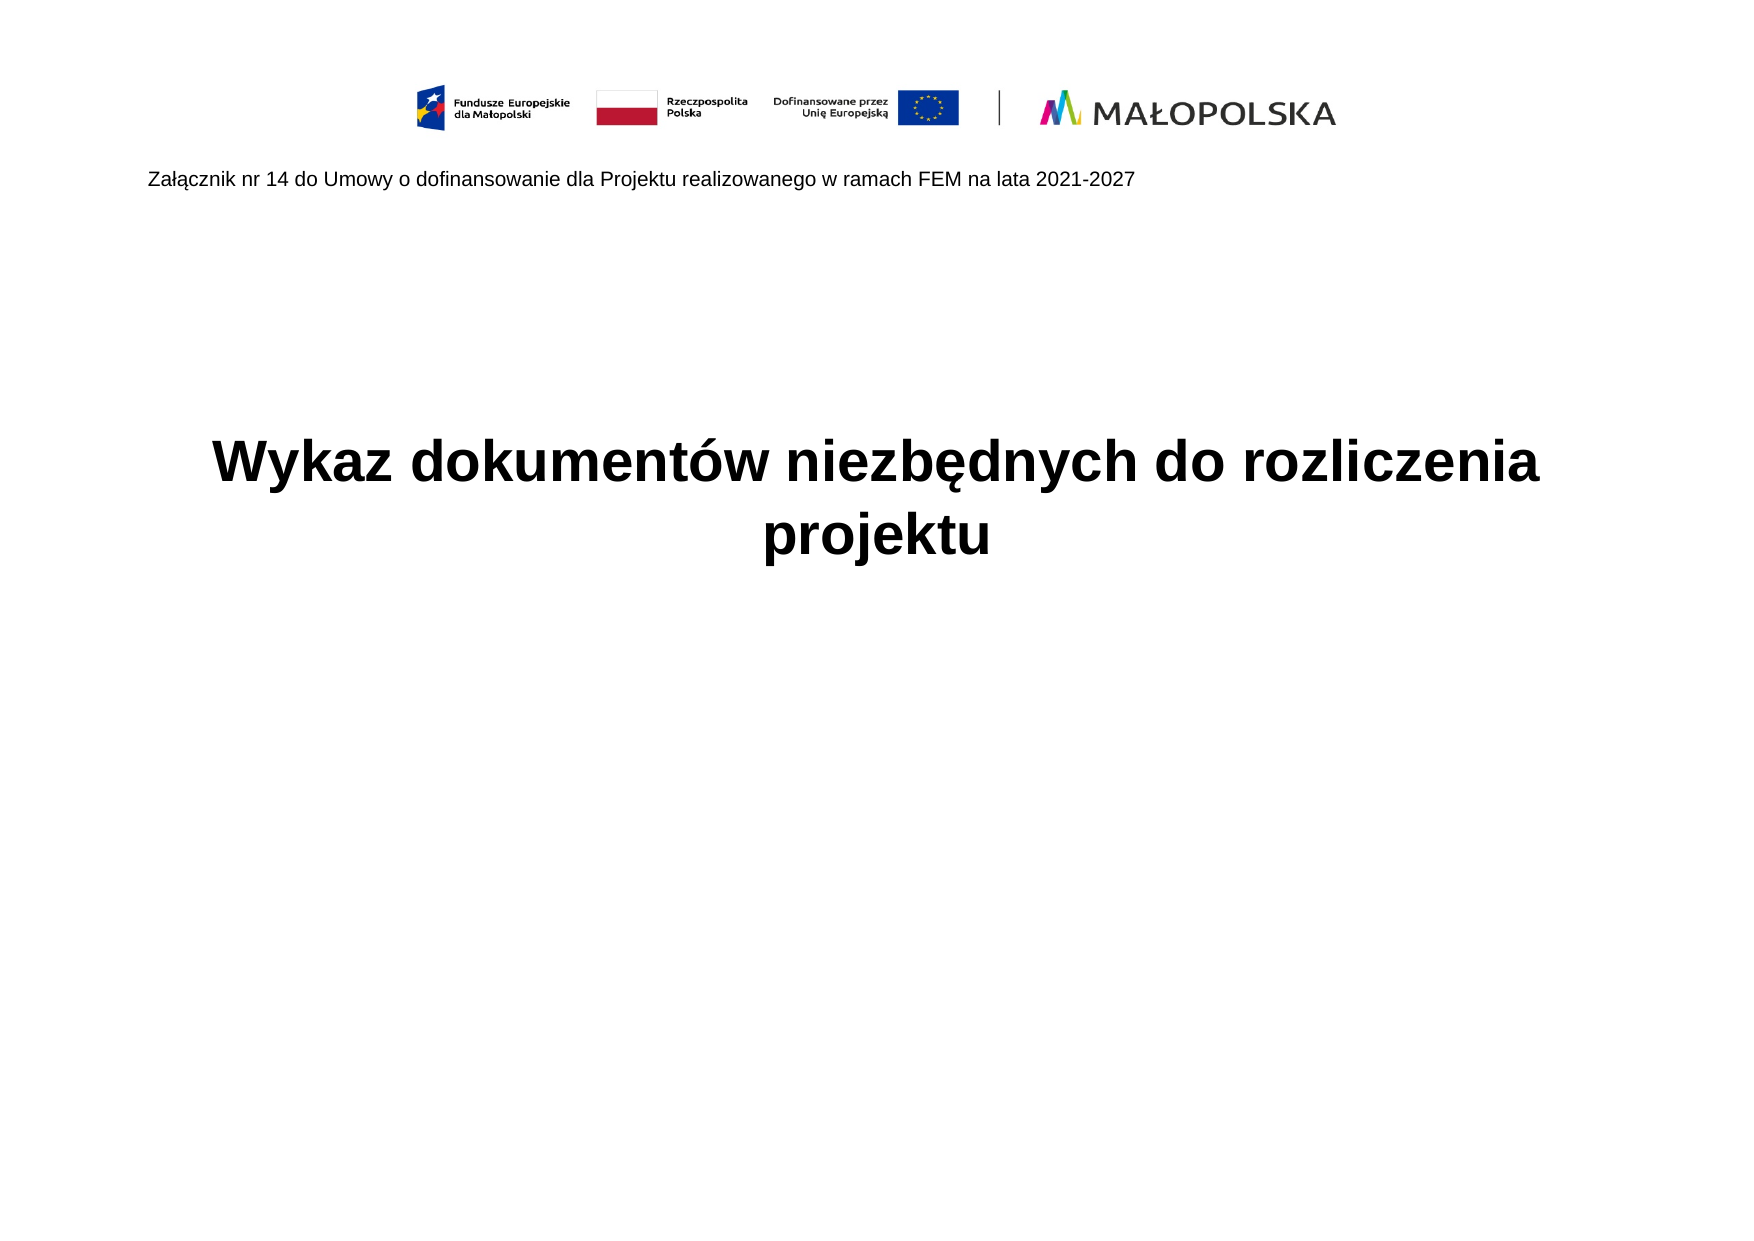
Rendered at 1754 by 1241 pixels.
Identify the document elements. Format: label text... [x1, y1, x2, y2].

subtitle Załącznik nr 14 do Umowy o dofinansowanie dla Projektu realizowanego w ramach FEM na lata 2021-2027 [148, 167, 1606, 191]
picture [404, 73, 1350, 142]
text Wykaz dokumentów niezbędnych do rozliczenia projektu [148, 427, 1606, 566]
